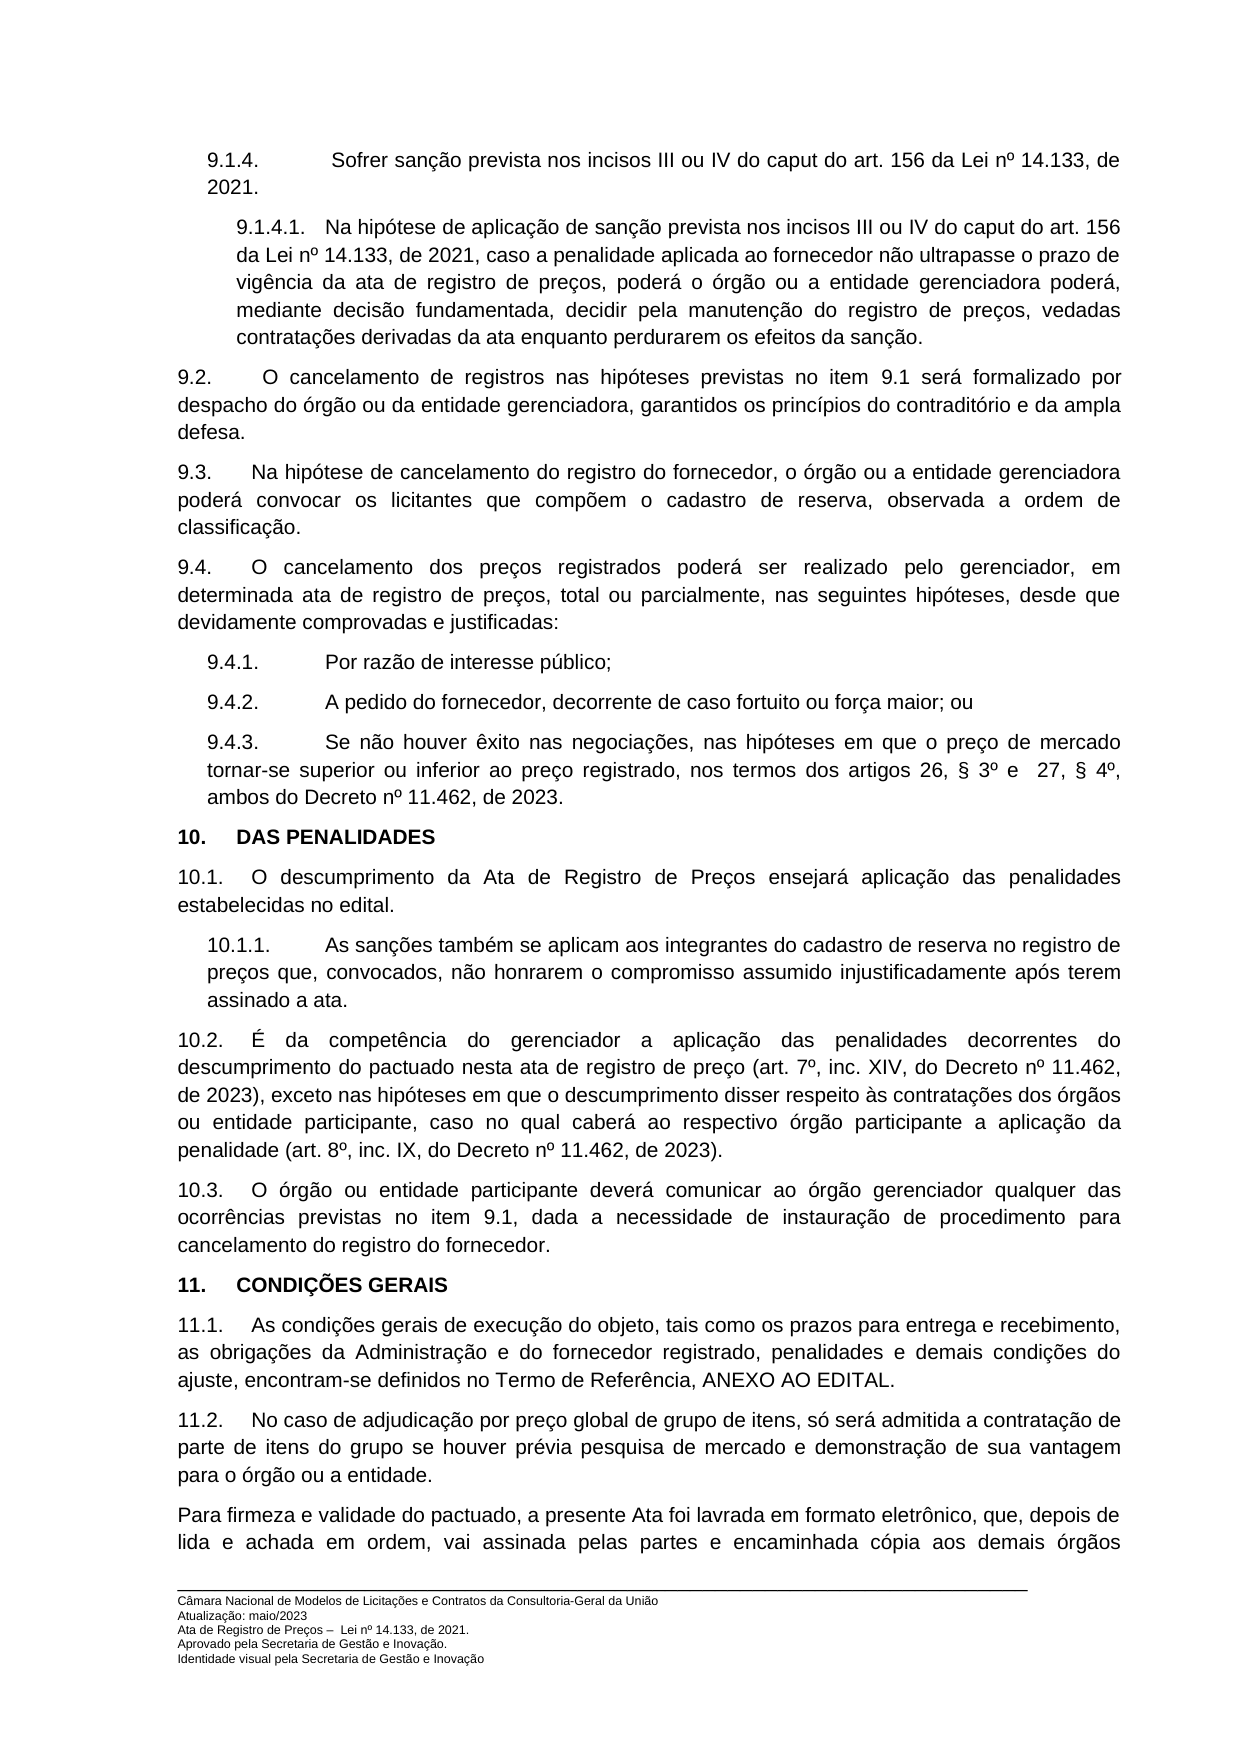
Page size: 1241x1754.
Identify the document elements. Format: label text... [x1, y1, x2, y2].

text No caso de adjudicação por preço global de grupo de itens, só será admitida a contratação de parte de itens do grupo se houver prévia pesquisa de mercado e demonstração de sua vantagem para o órgão ou a entidade. [177, 1408, 1122, 1487]
text O cancelamento de registros nas hipóteses previstas no item 9.1 será formalizado por despacho do órgão ou da entidade gerenciadora, garantidos os princípios do contraditório e da ampla defesa. [177, 365, 1122, 444]
text CONDIÇÕES GERAIS [177, 1273, 1122, 1297]
text Sofrer sanção prevista nos incisos III ou IV do caput do art. 156 da Lei nº 14.133, de 2021. [207, 148, 1122, 199]
text As sanções também se aplicam aos integrantes do cadastro de reserva no registro de preços que, convocados, não honrarem o compromisso assumido injustificadamente após terem assinado a ata. [207, 933, 1122, 1012]
text O órgão ou entidade participante deverá comunicar ao órgão gerenciador qualquer das ocorrências previstas no item 9.1, dada a necessidade de instauração de procedimento para cancelamento do registro do fornecedor. [177, 1178, 1122, 1257]
text É da competência do gerenciador a aplicação das penalidades decorrentes do descumprimento do pactuado nesta ata de registro de preço (art. 7º, inc. XIV, do Decreto nº 11.462, de 2023), exceto nas hipóteses em que o descumprimento disser respeito às contratações dos órgãos ou entidade participante, caso no qual caberá ao respectivo órgão participante a aplicação da penalidade (art. 8º, inc. IX, do Decreto nº 11.462, de 2023). [177, 1028, 1122, 1162]
text Na hipótese de cancelamento do registro do fornecedor, o órgão ou a entidade gerenciadora poderá convocar os licitantes que compõem o cadastro de reserva, observada a ordem de classificação. [177, 460, 1122, 539]
text O descumprimento da Ata de Registro de Preços ensejará aplicação das penalidades estabelecidas no edital. [177, 865, 1122, 917]
text A pedido do fornecedor, decorrente de caso fortuito ou força maior; ou [207, 690, 1122, 714]
text O cancelamento dos preços registrados poderá ser realizado pelo gerenciador, em determinada ata de registro de preços, total ou parcialmente, nas seguintes hipóteses, desde que devidamente comprovadas e justificadas: [177, 555, 1122, 634]
text Se não houver êxito nas negociações, nas hipóteses em que o preço de mercado tornar-se superior ou inferior ao preço registrado, nos termos dos artigos 26, § 3º e 27, § 4º, ambos do Decreto nº 11.462, de 2023. [207, 730, 1122, 809]
text As condições gerais de execução do objeto, tais como os prazos para entrega e recebimento, as obrigações da Administração e do fornecedor registrado, penalidades e demais condições do ajuste, encontram-se definidos no Termo de Referência, ANEXO AO EDITAL. [177, 1313, 1122, 1392]
text Por razão de interesse público; [207, 650, 1122, 674]
text DAS PENALIDADES [177, 825, 1122, 849]
list Na hipótese de aplicação de sanção prevista nos incisos III ou IV do caput do art. 156 da Lei nº 14.133, de 2021, caso a penalidade aplicada ao fornecedor não ultrapasse o prazo de vigência da ata de registro de preços, poderá o órgão ou a entidade gerenciadora poderá, mediante decisão fundamentada, decidir pela manutenção do registro de preços, vedadas contratações derivadas da ata enquanto perdurarem os efeitos da sanção. [236, 215, 1122, 349]
